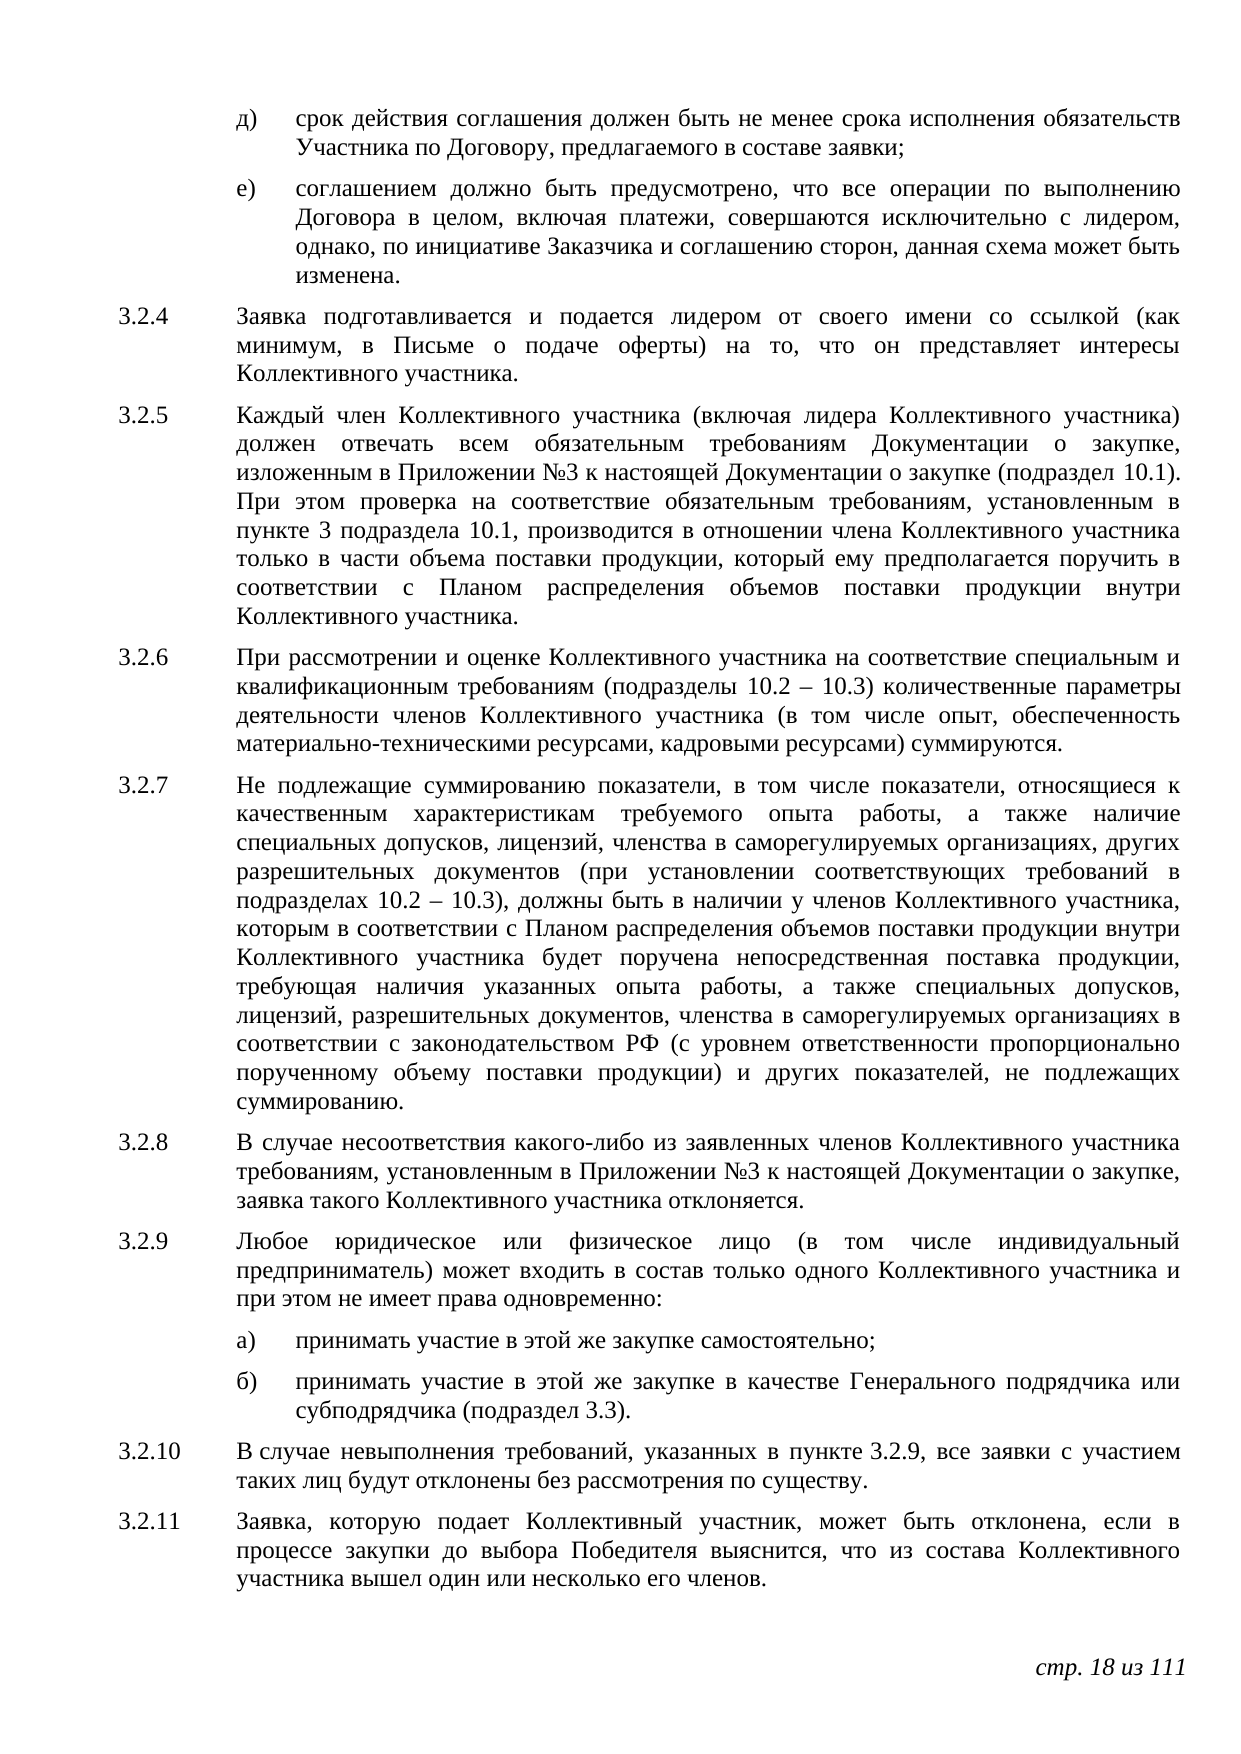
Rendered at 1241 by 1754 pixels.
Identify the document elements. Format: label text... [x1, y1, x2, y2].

text В случае несоответствия какого-либо из заявленных членов Коллективного участника требованиям, установленным в Приложении №3 к настоящей Документации о закупке, заявка такого Коллективного участника отклоняется. [118, 1127, 1181, 1213]
text Не подлежащие суммированию показатели, в том числе показатели, относящиеся к качественным характеристикам требуемого опыта работы, а также наличие специальных допусков, лицензий, членства в саморегулируемых организациях, других разрешительных документов (при установлении соответствующих требований в подразделах 10.2 – 10.3), должны быть в наличии у членов Коллективного участника, которым в соответствии с Планом распределения объемов поставки продукции внутри Коллективного участника будет поручена непосредственная поставка продукции, требующая наличия указанных опыта работы, а также специальных допусков, лицензий, разрешительных документов, членства в саморегулируемых организациях в соответствии с законодательством РФ (с уровнем ответственности пропорционально порученному объему поставки продукции) и других показателей, не подлежащих суммированию. [118, 770, 1181, 1115]
text Каждый член Коллективного участника (включая лидера Коллективного участника) должен отвечать всем обязательным требованиям Документации о закупке, изложенным в Приложении №3 к настоящей Документации о закупке (подраздел 10.1). При этом проверка на соответствие обязательным требованиям, установленным в пункте 3 подраздела 10.1, производится в отношении члена Коллективного участника только в части объема поставки продукции, который ему предполагается поручить в соответствии с Планом распределения объемов поставки продукции внутри Коллективного участника. [118, 400, 1181, 630]
text срок действия соглашения должен быть не менее срока исполнения обязательств Участника по Договору, предлагаемого в составе заявки; [236, 103, 1181, 161]
text Заявка подготавливается и подается лидером от своего имени со ссылкой (как минимум, в Письме о подаче оферты) на то, что он представляет интересы Коллективного участника. [118, 301, 1181, 387]
text принимать участие в этой же закупке самостоятельно; [236, 1325, 1181, 1353]
text принимать участие в этой же закупке в качестве Генерального подрядчика или субподрядчика (подраздел 3.3). [236, 1366, 1181, 1423]
text Заявка, которую подает Коллективный участник, может быть отклонена, если в процессе закупки до выбора Победителя выяснится, что из состава Коллективного участника вышел один или несколько его членов. [118, 1506, 1181, 1592]
text соглашением должно быть предусмотрено, что все операции по выполнению Договора в целом, включая платежи, совершаются исключительно с лидером, однако, по инициативе Заказчика и соглашению сторон, данная схема может быть изменена. [236, 173, 1181, 288]
text При рассмотрении и оценке Коллективного участника на соответствие специальным и квалификационным требованиям (подразделы 10.2 – 10.3) количественные параметры деятельности членов Коллективного участника (в том числе опыт, обеспеченность материально-техническими ресурсами, кадровыми ресурсами) суммируются. [118, 642, 1181, 757]
text Любое юридическое или физическое лицо (в том числе индивидуальный предприниматель) может входить в состав только одного Коллективного участника и при этом не имеет права одновременно: [118, 1226, 1181, 1312]
text В случае невыполнения требований, указанных в пункте 3.2.9, все заявки с участием таких лиц будут отклонены без рассмотрения по существу. [118, 1436, 1181, 1493]
